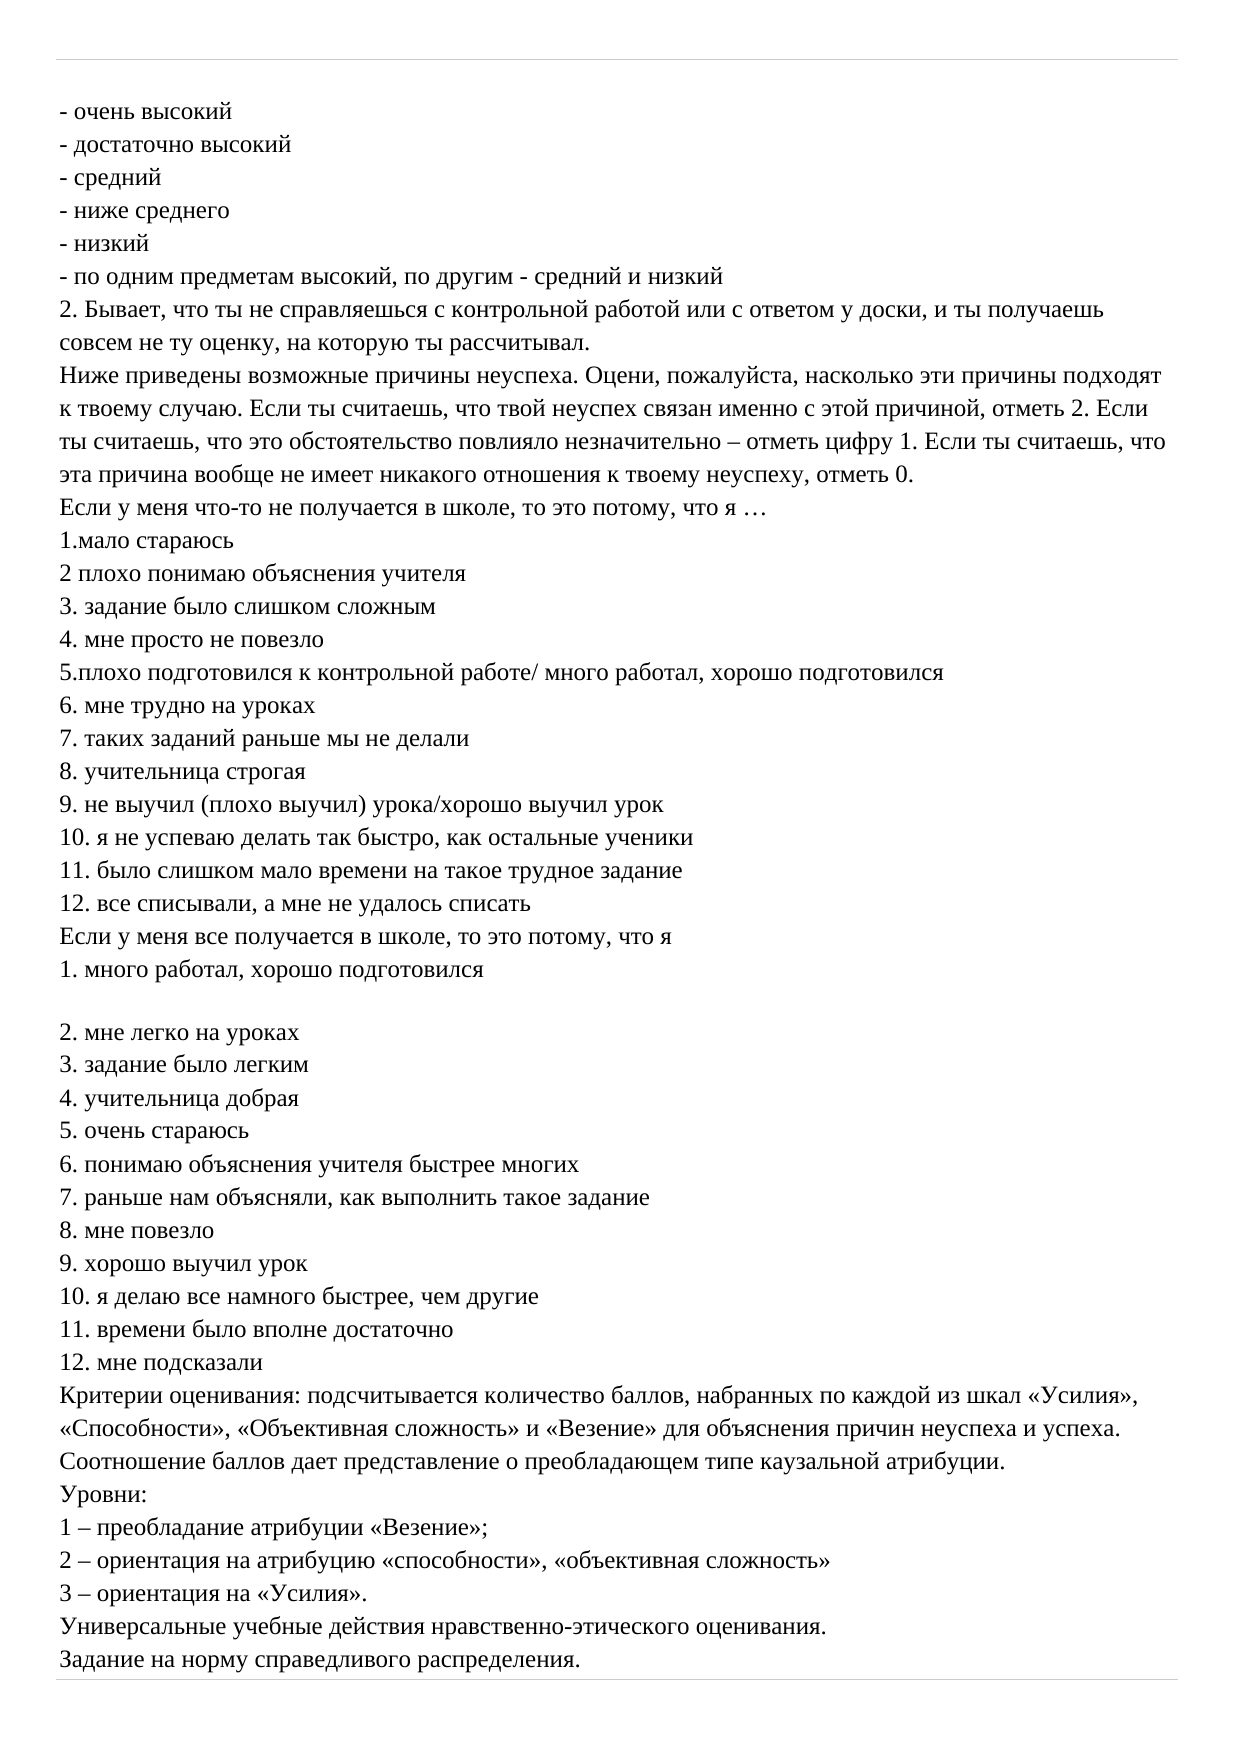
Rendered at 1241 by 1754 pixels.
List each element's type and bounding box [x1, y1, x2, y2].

table_header [56, 60, 1178, 1679]
